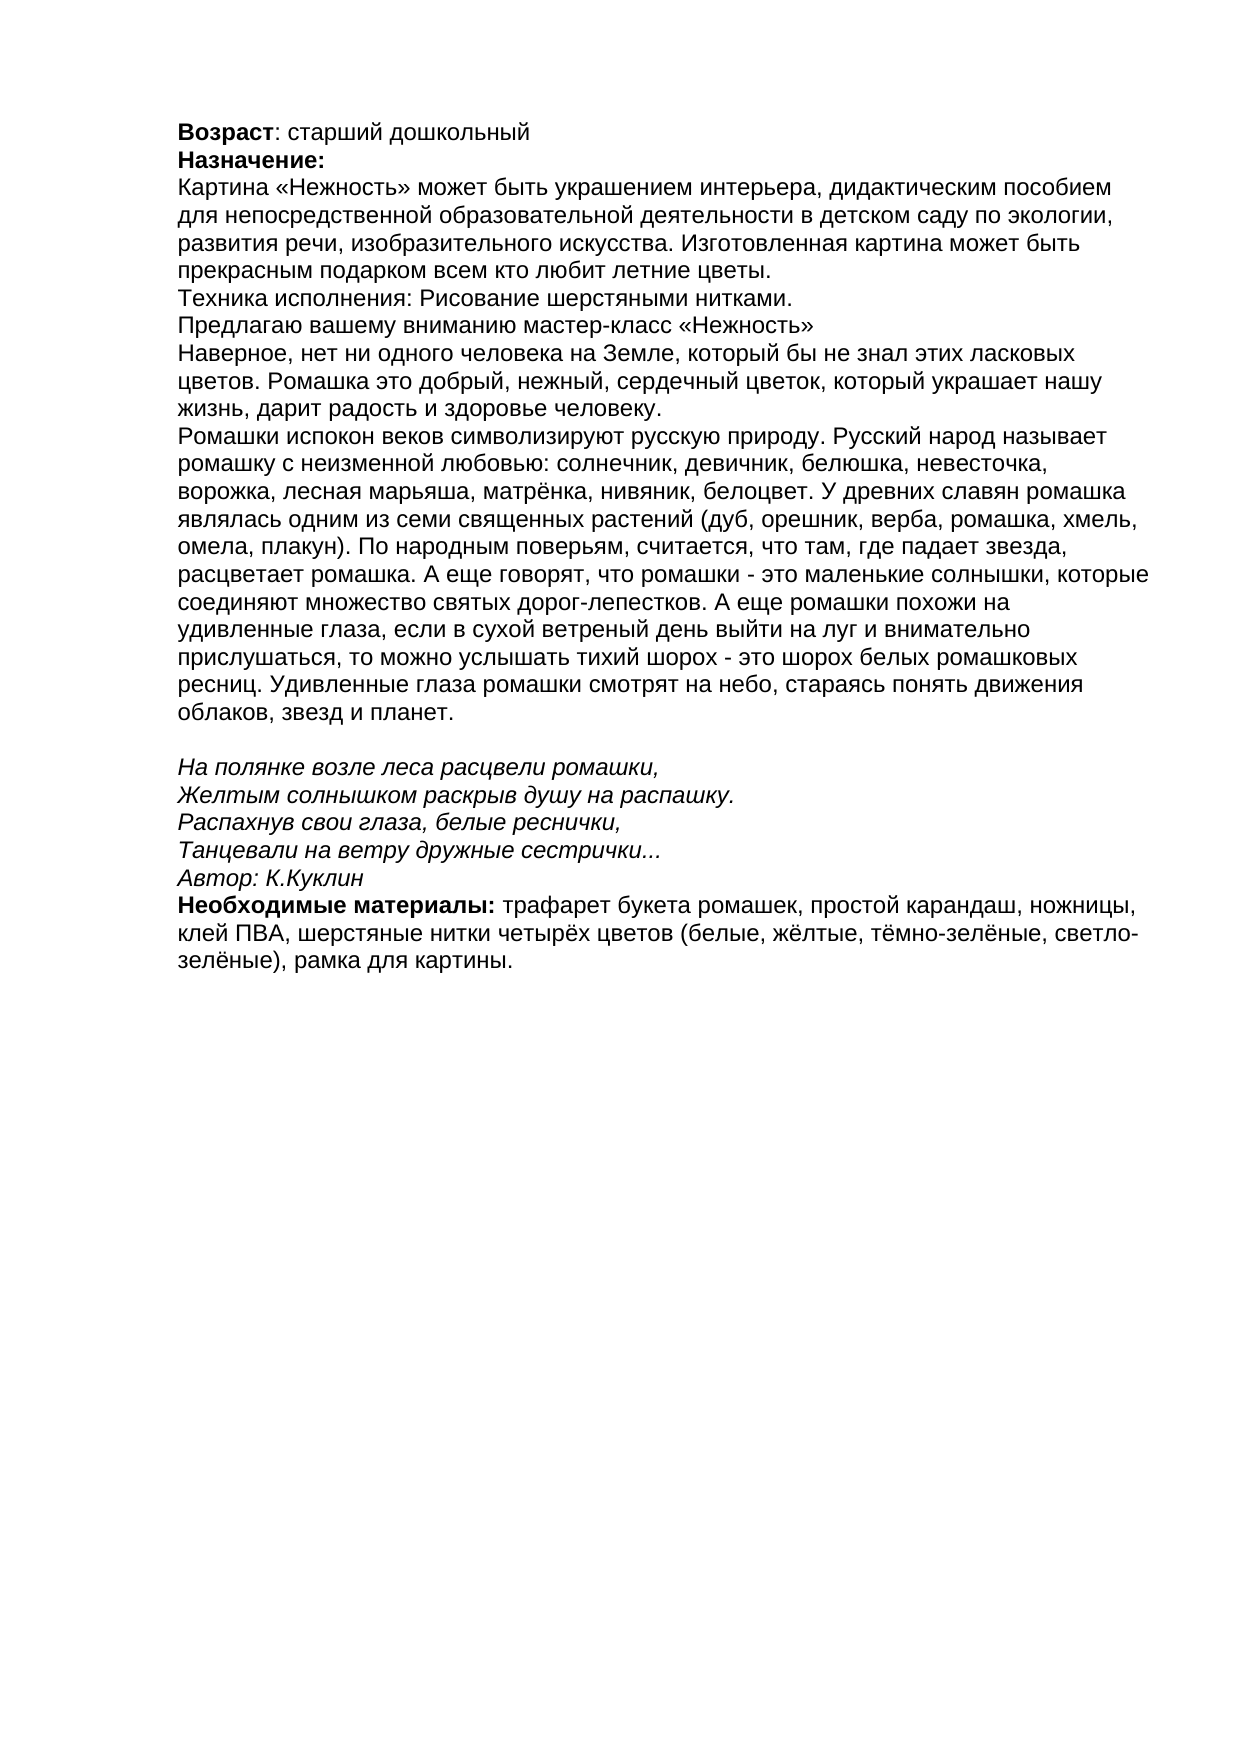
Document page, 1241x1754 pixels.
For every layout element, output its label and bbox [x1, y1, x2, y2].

text [177, 118, 1152, 974]
